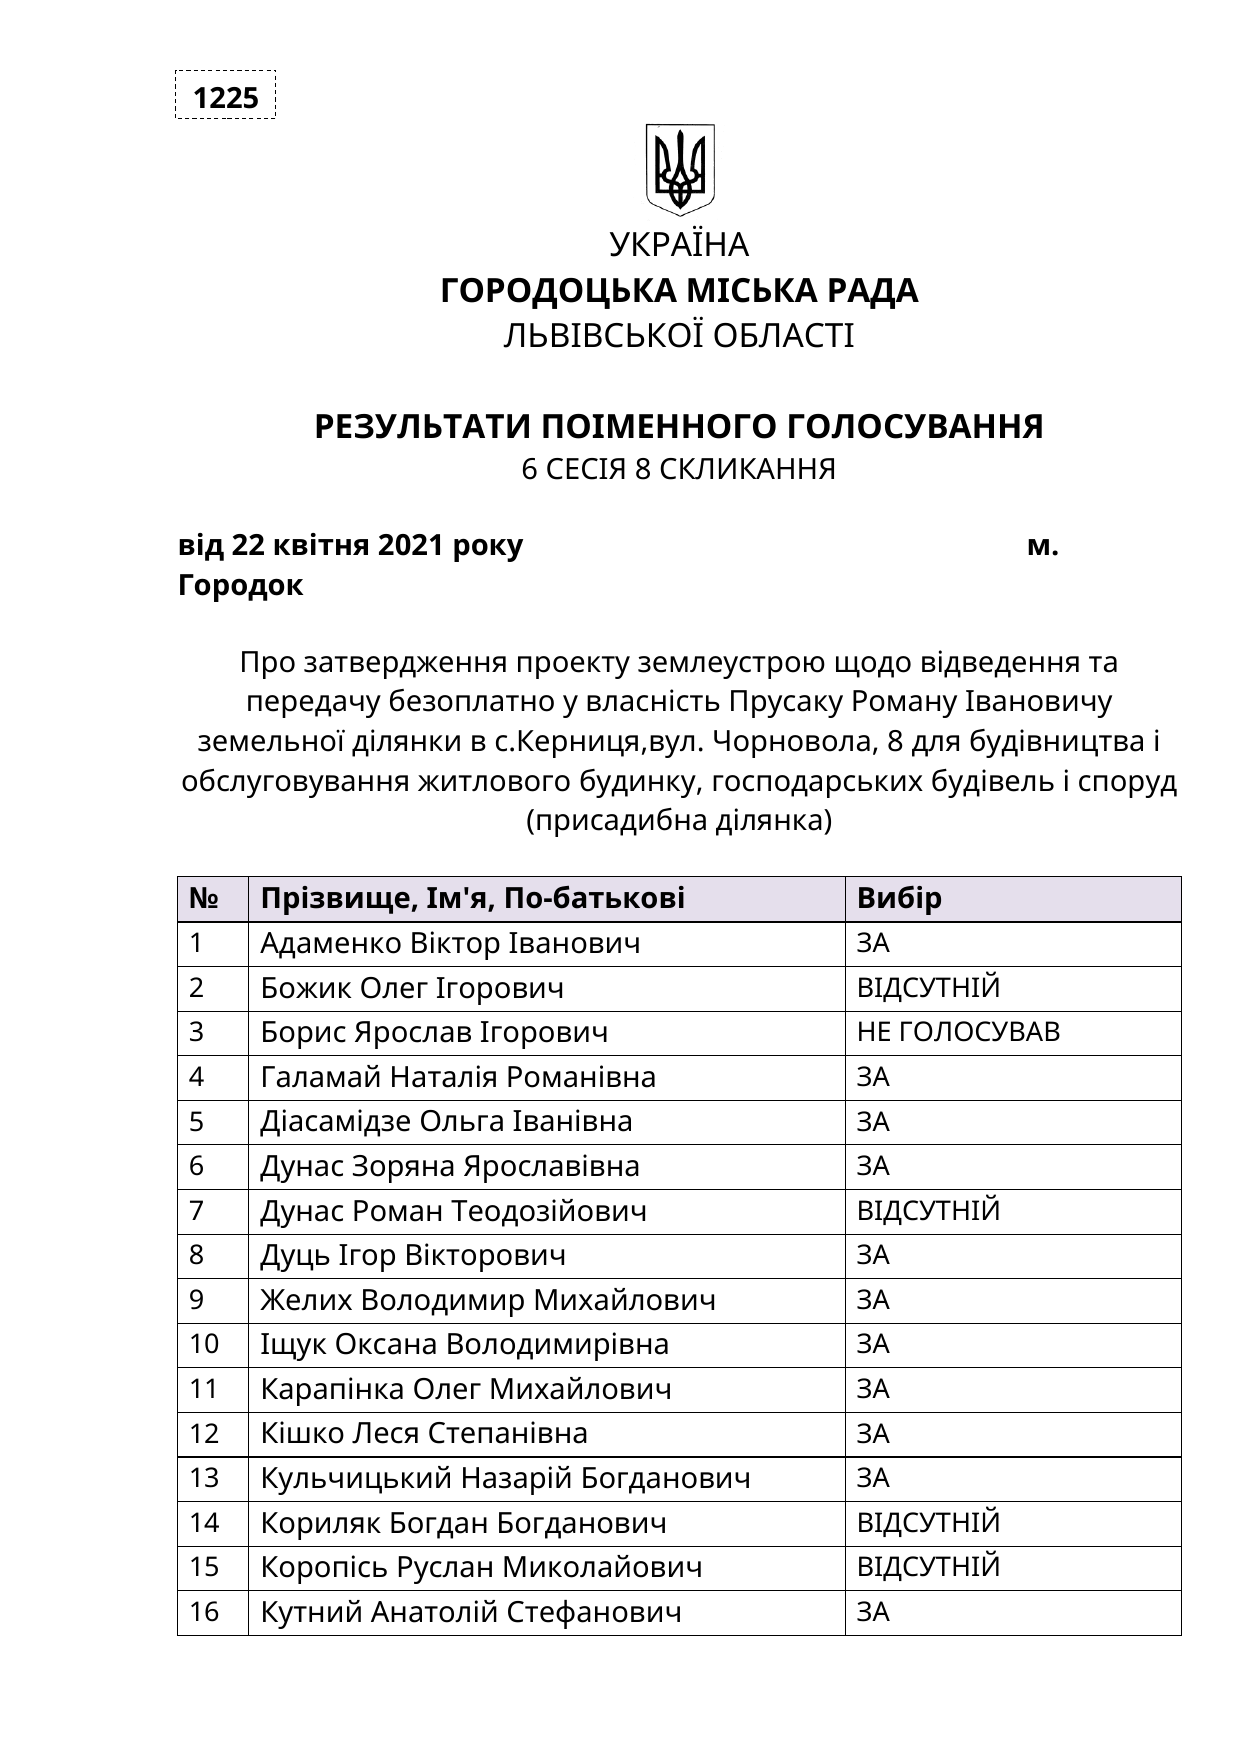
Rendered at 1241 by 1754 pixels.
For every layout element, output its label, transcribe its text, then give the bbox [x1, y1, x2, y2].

text ГОРОДОЦЬКА МІСЬКА РАДА [177, 266, 1181, 312]
table_cell 13 [178, 1458, 248, 1501]
text Про затвердження проекту землеустрою щодо відведення та передачу безоплатно у власність Прусаку Роману Івановичу земельної ділянки в с.Керниця,вул. Чорновола, 8 для будівництва і обслуговування житлового будинку, господарських будівель і споруд (присадибна ділянка) [177, 641, 1181, 839]
table_cell ВІДСУТНІЙ [846, 1190, 1181, 1233]
table_cell 15 [178, 1547, 248, 1590]
table_cell ЗА [846, 1324, 1181, 1367]
table_cell ВІДСУТНІЙ [846, 967, 1181, 1011]
table_cell 4 [178, 1056, 248, 1100]
table_cell 10 [178, 1324, 248, 1367]
table_cell ЗА [846, 1056, 1181, 1100]
table_cell 12 [178, 1413, 248, 1456]
picture [633, 118, 726, 221]
table_header Вибір [846, 877, 1181, 921]
table_cell Дунас Роман Теодозійович [249, 1190, 845, 1233]
table_cell ЗА [846, 1279, 1181, 1323]
table_cell Дуць Ігор Вікторович [249, 1235, 845, 1278]
table_cell Коропісь Руслан Миколайович [249, 1547, 845, 1590]
table_header Прізвище, Ім'я, По-батькові [249, 877, 845, 921]
table_cell ЗА [846, 1235, 1181, 1278]
table_cell ЗА [846, 1591, 1181, 1635]
table_cell 8 [178, 1235, 248, 1278]
table_cell ЗА [846, 1413, 1181, 1456]
table_cell ЗА [846, 923, 1181, 966]
table_cell Адаменко Віктор Іванович [249, 923, 845, 966]
text РЕЗУЛЬТАТИ ПОІМЕННОГО ГОЛОСУВАННЯ [177, 403, 1181, 448]
table_cell Кішко Леся Степанівна [249, 1413, 845, 1456]
table_cell Божик Олег Ігорович [249, 967, 845, 1011]
table_cell 1 [178, 923, 248, 966]
table_cell ЗА [846, 1145, 1181, 1189]
table_cell ЗА [846, 1368, 1181, 1412]
table_cell Іщук Оксана Володимирівна [249, 1324, 845, 1367]
table_cell 9 [178, 1279, 248, 1323]
table_cell Борис Ярослав Ігорович [249, 1012, 845, 1055]
table_cell 2 [178, 967, 248, 1011]
table_cell 14 [178, 1502, 248, 1546]
table_cell 16 [178, 1591, 248, 1635]
table_cell Дунас Зоряна Ярославівна [249, 1145, 845, 1189]
table_cell Карапінка Олег Михайлович [249, 1368, 845, 1412]
table_cell Галамай Наталія Романівна [249, 1056, 845, 1100]
table_cell ВІДСУТНІЙ [846, 1502, 1181, 1546]
text від 22 квітня 2021 року м. Городок [177, 525, 1181, 604]
text 6 СЕСІЯ 8 СКЛИКАННЯ [177, 448, 1181, 488]
table_cell ЗА [846, 1101, 1181, 1144]
table_cell Кульчицький Назарій Богданович [249, 1458, 845, 1501]
table_cell Кориляк Богдан Богданович [249, 1502, 845, 1546]
table_cell 6 [178, 1145, 248, 1189]
table_cell Желих Володимир Михайлович [249, 1279, 845, 1323]
table_cell 7 [178, 1190, 248, 1233]
table_cell 5 [178, 1101, 248, 1144]
table_cell ЗА [846, 1458, 1181, 1501]
table_cell 3 [178, 1012, 248, 1055]
table_cell 11 [178, 1368, 248, 1412]
table_cell Кутний Анатолій Стефанович [249, 1591, 845, 1635]
table_cell ВІДСУТНІЙ [846, 1547, 1181, 1590]
table_header № [178, 877, 248, 921]
table_cell Діасамідзе Ольга Іванівна [249, 1101, 845, 1144]
text ЛЬВІВСЬКОЇ ОБЛАСТІ [177, 312, 1181, 357]
text УКРАЇНА [177, 221, 1181, 266]
table_cell НЕ ГОЛОСУВАВ [846, 1012, 1181, 1055]
